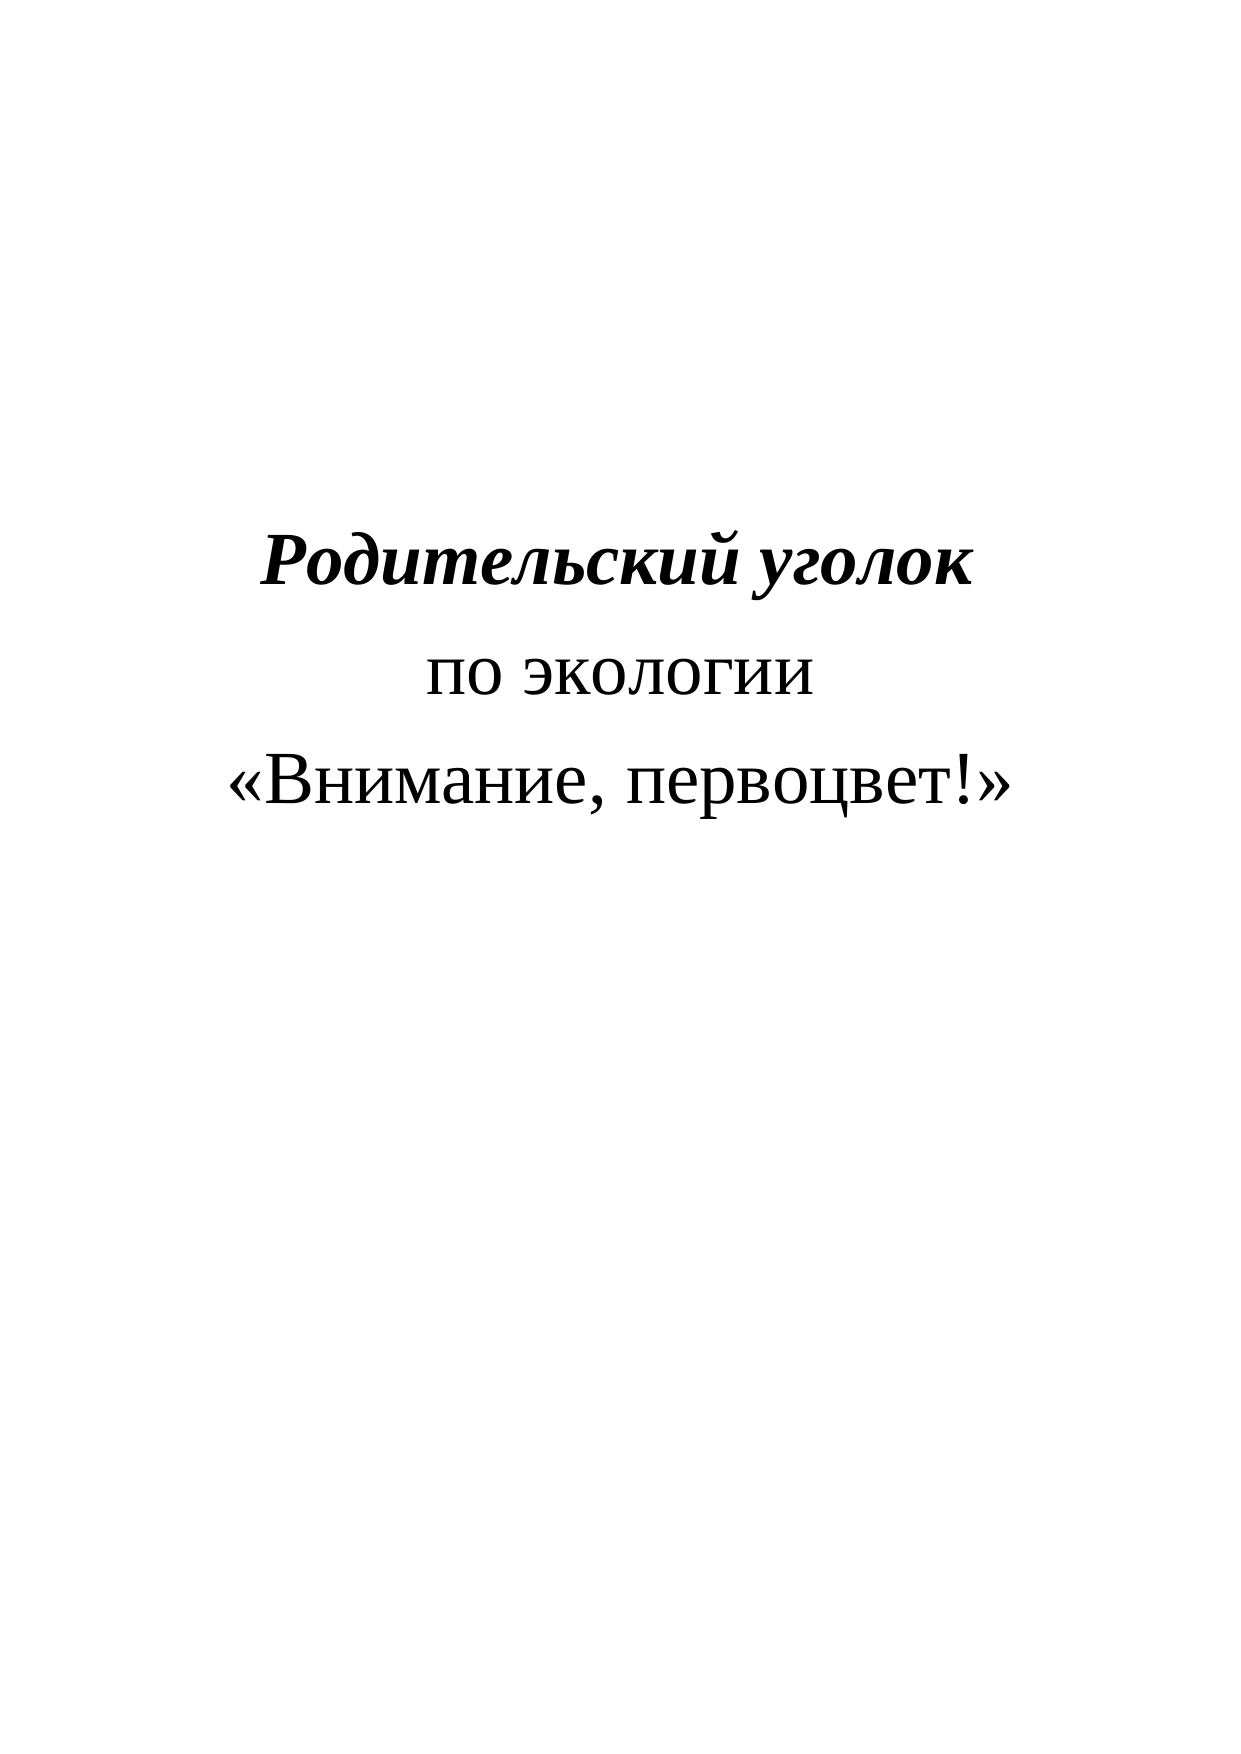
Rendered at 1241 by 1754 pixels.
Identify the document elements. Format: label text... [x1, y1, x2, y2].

text Родительский уголок [75, 514, 1165, 600]
text «Внимание, первоцвет!» [75, 734, 1165, 820]
text по экологии [75, 624, 1165, 710]
